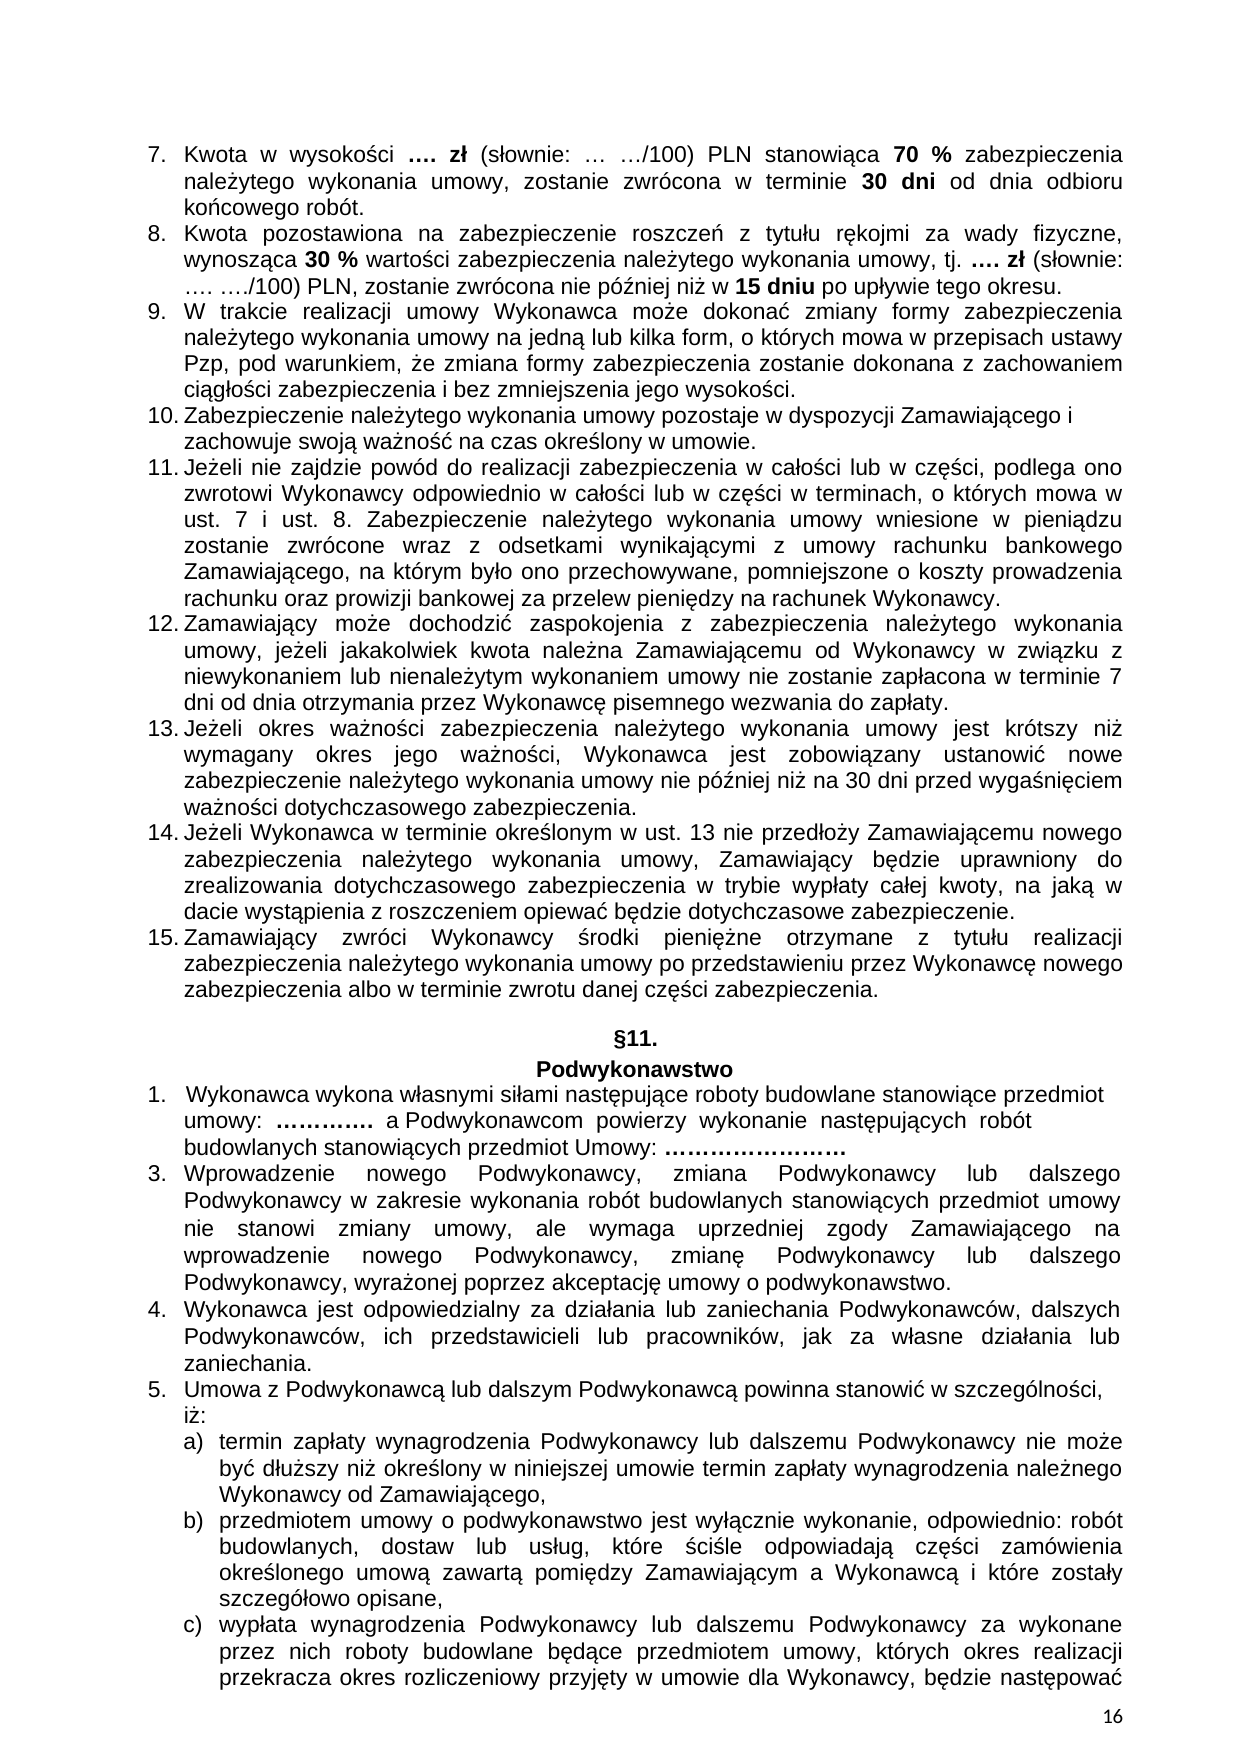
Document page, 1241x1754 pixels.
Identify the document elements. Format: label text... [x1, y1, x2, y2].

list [183, 1612, 1123, 1690]
list Jeżeli okres ważności zabezpieczenia należytego wykonania umowy jest krótszy niż wymagany okres jego ważności, Wykonawca jest zobowiązany ustanowić nowe zabezpieczenie należytego wykonania umowy nie później niż na 30 dni przed wygaśnięciem ważności dotychczasowego zabezpieczenia. [147, 715, 1123, 820]
list termin zapłaty wynagrodzenia Podwykonawcy lub dalszemu Podwykonawcy nie może być dłuższy niż określony w niniejszej umowie termin zapłaty wynagrodzenia należnego Wykonawcy od Zamawiającego, [183, 1429, 1123, 1507]
text umowy: …………. a Podwykonawcom powierzy wykonanie następujących robót [183, 1108, 1123, 1133]
list Umowa z Podwykonawcą lub dalszym Podwykonawcą powinna stanowić w szczególności, iż: [148, 1377, 1123, 1429]
list Wprowadzenie nowego Podwykonawcy, zmiana Podwykonawcy lub dalszego Podwykonawcy w zakresie wykonania robót budowlanych stanowiących przedmiot umowy nie stanowi zmiany umowy, ale wymaga uprzedniej zgody Zamawiającego na wprowadzenie nowego Podwykonawcy, zmianę Podwykonawcy lub dalszego Podwykonawcy, wyrażonej poprzez akceptację umowy o podwykonawstwo. [148, 1160, 1121, 1295]
list Jeżeli Wykonawca w terminie określonym w ust. 13 nie przedłoży Zamawiającemu nowego zabezpieczenia należytego wykonania umowy, Zamawiający będzie uprawniony do zrealizowania dotychczasowego zabezpieczenia w trybie wypłaty całej kwoty, na jaką w dacie wystąpienia z roszczeniem opiewać będzie dotychczasowe zabezpieczenie. [147, 820, 1123, 924]
list Zamawiający zwróci Wykonawcy środki pieniężne otrzymane z tytułu realizacji zabezpieczenia należytego wykonania umowy po przedstawieniu przez Wykonawcę nowego zabezpieczenia albo w terminie zwrotu danej części zabezpieczenia. [147, 924, 1123, 1003]
list Kwota pozostawiona na zabezpieczenie roszczeń z tytułu rękojmi za wady fizyczne, wynosząca 30 % wartości zabezpieczenia należytego wykonania umowy, tj. …. zł (słownie: …. …./100) PLN, zostanie zwrócona nie później niż w 15 dniu po upływie tego okresu. [147, 221, 1123, 299]
list Zabezpieczenie należytego wykonania umowy pozostaje w dyspozycji Zamawiającego i zachowuje swoją ważność na czas określony w umowie. [147, 402, 1123, 454]
text §11. [147, 1025, 1124, 1051]
list Jeżeli nie zajdzie powód do realizacji zabezpieczenia w całości lub w części, podlega ono zwrotowi Wykonawcy odpowiednio w całości lub w części w terminach, o których mowa w ust. 7 i ust. 8. Zabezpieczenie należytego wykonania umowy wniesione w pieniądzu zostanie zwrócone wraz z odsetkami wynikającymi z umowy rachunku bankowego Zamawiającego, na którym było ono przechowywane, pomniejszone o koszty prowadzenia rachunku oraz prowizji bankowej za przelew pieniędzy na rachunek Wykonawcy. [147, 454, 1123, 611]
list przedmiotem umowy o podwykonawstwo jest wyłącznie wykonanie, odpowiednio: robót budowlanych, dostaw lub usług, które ściśle odpowiadają części zamówienia określonego umową zawartą pomiędzy Zamawiającym a Wykonawcą i które zostały szczegółowo opisane, [183, 1507, 1123, 1612]
list Wykonawca wykona własnymi siłami następujące roboty budowlane stanowiące przedmiot [147, 1082, 1123, 1107]
list Kwota w wysokości …. zł (słownie: … …/100) PLN stanowiąca 70 % zabezpieczenia należytego wykonania umowy, zostanie zwrócona w terminie 30 dni od dnia odbioru końcowego robót. [147, 142, 1123, 220]
list Zamawiający może dochodzić zaspokojenia z zabezpieczenia należytego wykonania umowy, jeżeli jakakolwiek kwota należna Zamawiającemu od Wykonawcy w związku z niewykonaniem lub nienależytym wykonaniem umowy nie zostanie zapłacona w terminie 7 dni od dnia otrzymania przez Wykonawcę pisemnego wezwania do zapłaty. [147, 611, 1123, 715]
text Podwykonawstwo [147, 1056, 1122, 1082]
list Wykonawca jest odpowiedzialny za działania lub zaniechania Podwykonawców, dalszych Podwykonawców, ich przedstawicieli lub pracowników, jak za własne działania lub zaniechania. [148, 1296, 1121, 1376]
text budowlanych stanowiących przedmiot Umowy: …………………… [183, 1134, 1123, 1160]
list W trakcie realizacji umowy Wykonawca może dokonać zmiany formy zabezpieczenia należytego wykonania umowy na jedną lub kilka form, o których mowa w przepisach ustawy Pzp, pod warunkiem, że zmiana formy zabezpieczenia zostanie dokonana z zachowaniem ciągłości zabezpieczenia i bez zmniejszenia jego wysokości. [147, 299, 1123, 402]
